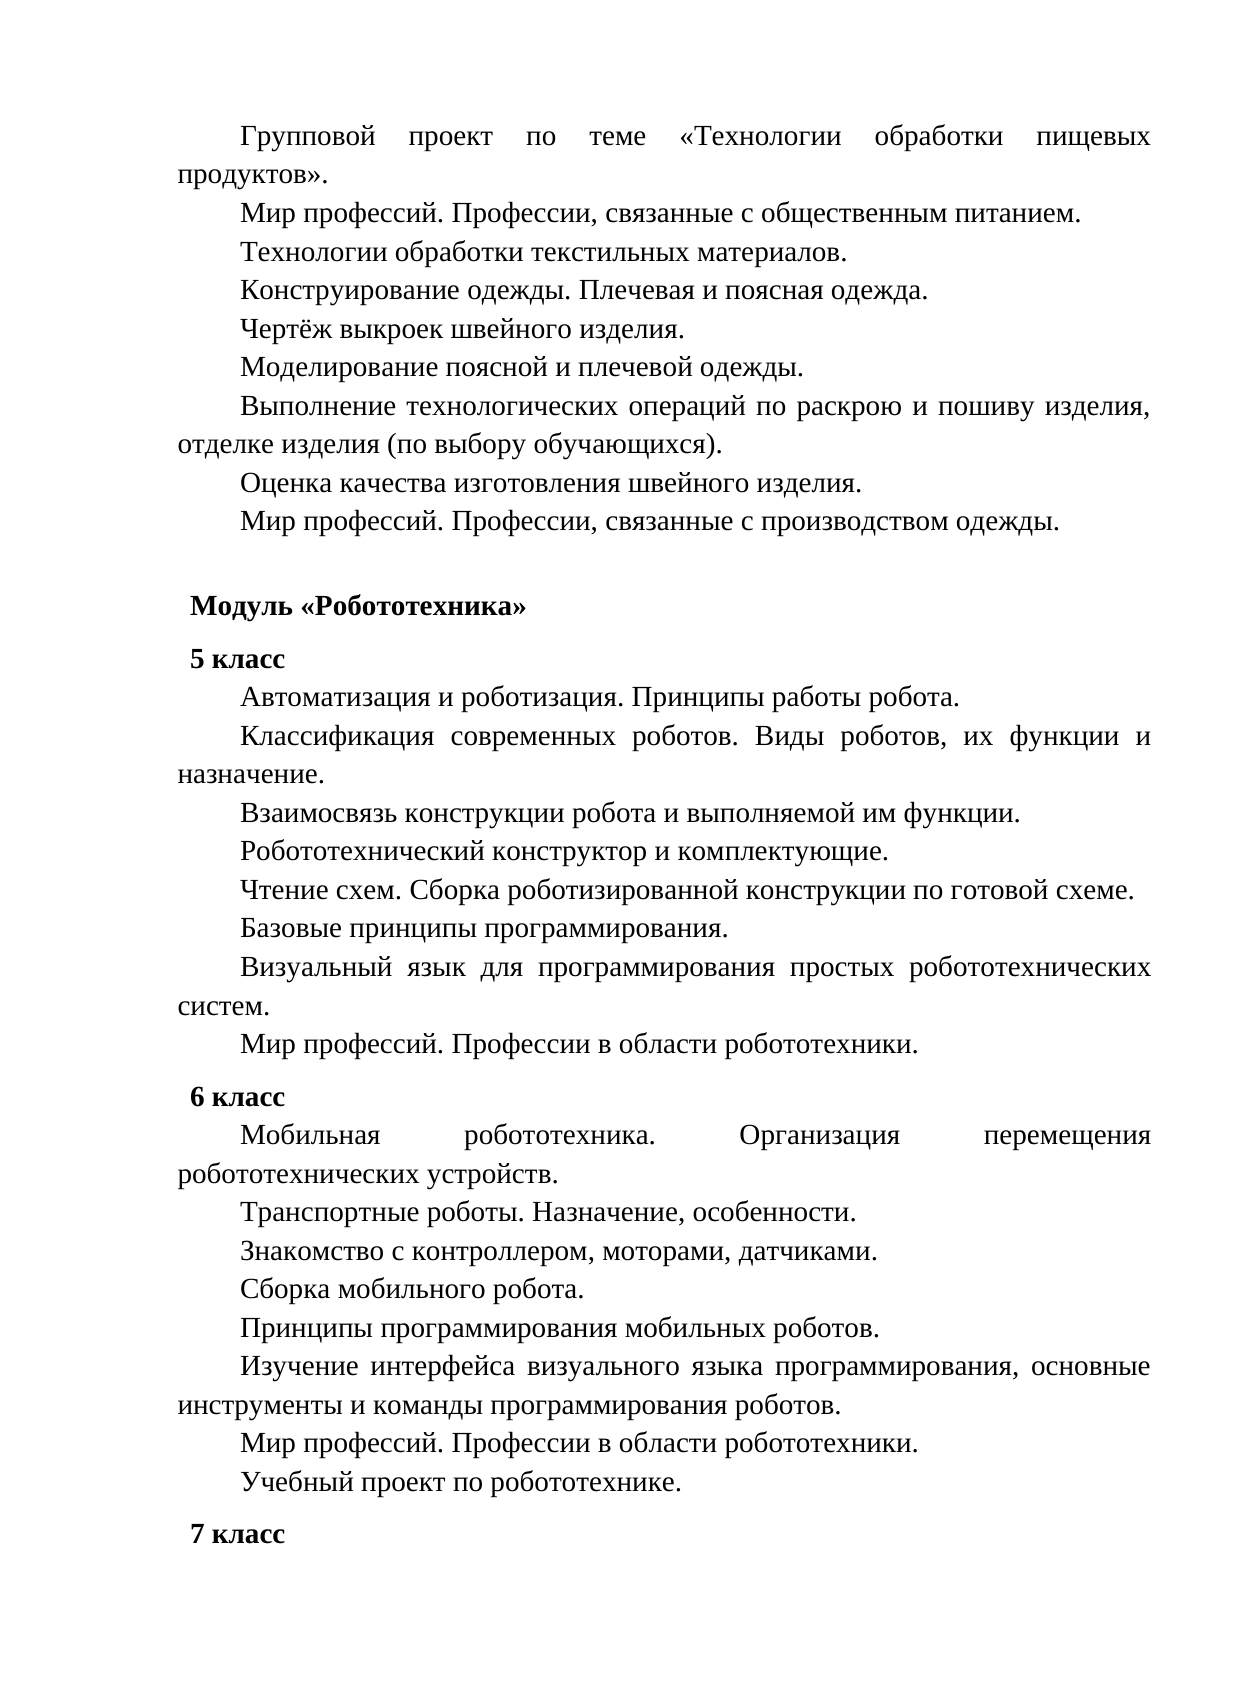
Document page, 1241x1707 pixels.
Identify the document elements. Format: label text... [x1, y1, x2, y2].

text Выполнение технологических операций по раскрою и пошиву изделия, отделке изделия (по выбору обучающихся). [177, 388, 1152, 460]
text Базовые принципы программирования. [177, 911, 1152, 944]
text 6 класс [190, 1079, 1152, 1112]
text Автоматизация и роботизация. Принципы работы робота. [177, 679, 1152, 713]
text Мобильная робототехника. Организация перемещения робототехнических устройств. [177, 1117, 1152, 1189]
text Принципы программирования мобильных роботов. [177, 1310, 1152, 1343]
text Сборка мобильного робота. [177, 1271, 1152, 1305]
text Визуальный язык для программирования простых робототехнических систем. [177, 949, 1152, 1021]
text Оценка качества изготовления швейного изделия. [177, 465, 1152, 498]
text Изучение интерфейса визуального языка программирования, основные инструменты и команды программирования роботов. [177, 1348, 1152, 1421]
text 7 класс [190, 1517, 1152, 1550]
text Мир профессий. Профессии, связанные с производством одежды. [177, 503, 1152, 537]
text Конструирование одежды. Плечевая и поясная одежда. [177, 272, 1152, 306]
text Модуль «Робототехника» [190, 588, 1152, 622]
text Групповой проект по теме «Технологии обработки пищевых продуктов». [177, 118, 1152, 190]
text Чтение схем. Сборка роботизированной конструкции по готовой схеме. [177, 872, 1152, 906]
text Моделирование поясной и плечевой одежды. [177, 349, 1152, 383]
text Учебный проект по робототехнике. [177, 1464, 1152, 1498]
text 5 класс [190, 641, 1152, 674]
text Мир профессий. Профессии в области робототехники. [177, 1426, 1152, 1459]
text Мир профессий. Профессии в области робототехники. [177, 1026, 1152, 1060]
text Транспортные роботы. Назначение, особенности. [177, 1194, 1152, 1228]
text Робототехнический конструктор и комплектующие. [177, 833, 1152, 867]
text Мир профессий. Профессии, связанные с общественным питанием. [177, 195, 1152, 229]
text Взаимосвязь конструкции робота и выполняемой им функции. [177, 795, 1152, 828]
text Чертёж выкроек швейного изделия. [177, 311, 1152, 344]
text Знакомство с контроллером, моторами, датчиками. [177, 1233, 1152, 1266]
text Классификация современных роботов. Виды роботов, их функции и назначение. [177, 718, 1152, 790]
text Технологии обработки текстильных материалов. [177, 234, 1152, 267]
